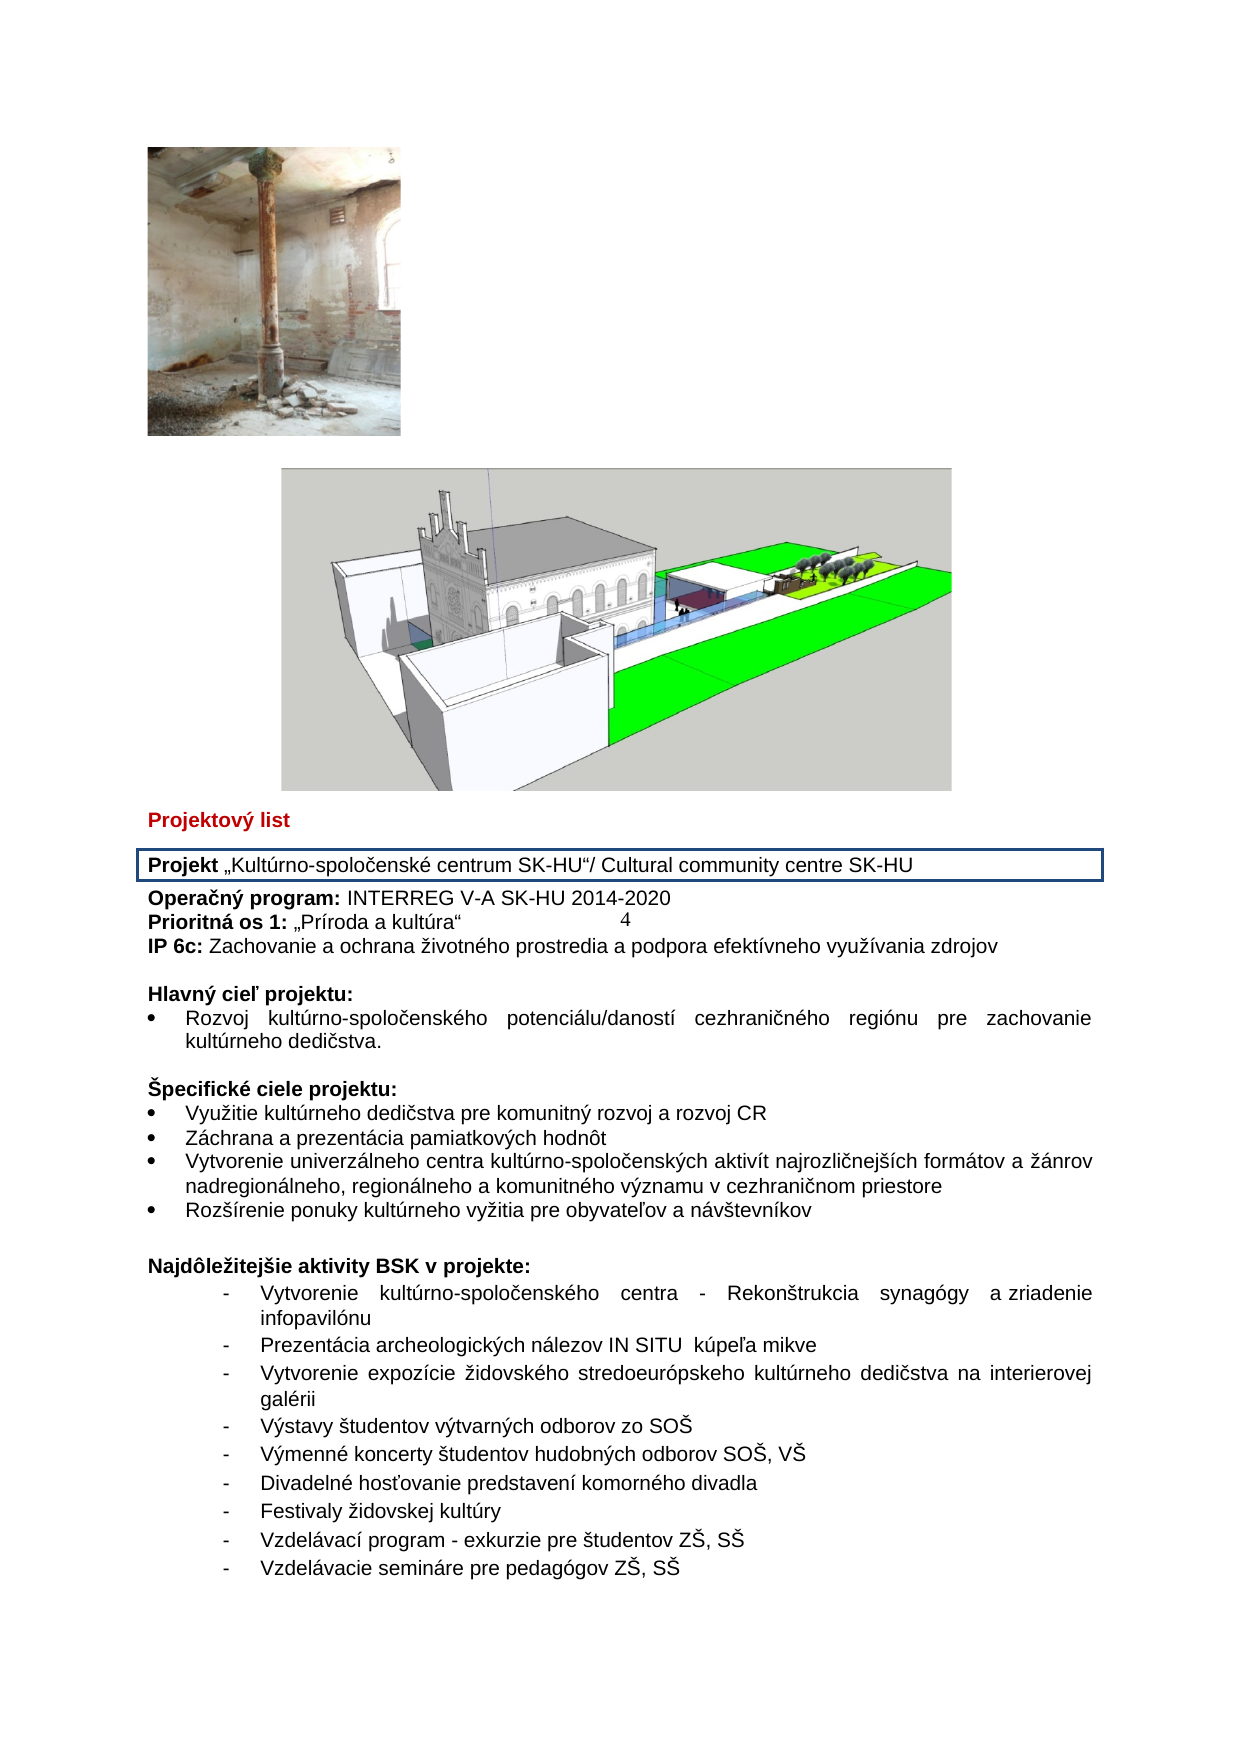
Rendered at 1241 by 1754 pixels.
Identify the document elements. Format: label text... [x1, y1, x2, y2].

list Festivaly židovskej kultúry [223, 1496, 1093, 1525]
text Operačný program: INTERREG V-A SK-HU 2014-2020 [148, 886, 1093, 909]
text Najdôležitejšie aktivity BSK v projekte: [148, 1254, 1093, 1278]
list Rozvoj kultúrno-spoločenského potenciálu/daností cezhraničného regiónu pre zachovanie kultúrneho dedičstva. [148, 1005, 1093, 1053]
text Prioritná os 1: „Príroda a kultúra“ [148, 909, 1093, 933]
list Prezentácia archeologických nálezov IN SITU kúpeľa mikve [223, 1330, 1093, 1358]
text Hlavný cieľ projektu: [148, 981, 1093, 1005]
list Výmenné koncerty študentov hudobných odborov SOŠ, VŠ [223, 1439, 1093, 1468]
list Výstavy študentov výtvarných odborov zo SOŠ [223, 1411, 1093, 1439]
list Vytvorenie univerzálneho centra kultúrno-spoločenských aktivít najrozličnejších formátov a žánrov nadregionálneho, regionálneho a komunitného významu v cezhraničnom priestore [148, 1149, 1093, 1197]
list Vzdelávací program - exkurzie pre študentov ZŠ, SŠ [223, 1525, 1093, 1553]
text Špecifické ciele projektu: [148, 1077, 1093, 1101]
text Projektový list [148, 808, 1093, 832]
list Záchrana a prezentácia pamiatkových hodnôt [148, 1125, 1093, 1149]
picture [147, 147, 401, 436]
list Vzdelávacie semináre pre pedagógov ZŠ, SŠ [223, 1553, 1093, 1582]
picture [279, 468, 952, 790]
text Projekt „Kultúrno-spoločenské centrum SK-HU“/ Cultural community centre SK-HU [139, 851, 1101, 879]
text IP 6c: Zachovanie a ochrana životného prostredia a podpora efektívneho využívania zdrojov [148, 933, 1093, 957]
list Využitie kultúrneho dedičstva pre komunitný rozvoj a rozvoj CR [148, 1101, 1093, 1125]
list Vytvorenie kultúrno-spoločenského centra - Rekonštrukcia synagógy a zriadenie infopavilónu [223, 1278, 1093, 1330]
list Vytvorenie expozície židovského stredoeurópskeho kultúrneho dedičstva na interierovej galérii [223, 1358, 1093, 1411]
list Divadelné hosťovanie predstavení komorného divadla [223, 1468, 1093, 1496]
list Rozšírenie ponuky kultúrneho vyžitia pre obyvateľov a návštevníkov [148, 1197, 1093, 1221]
